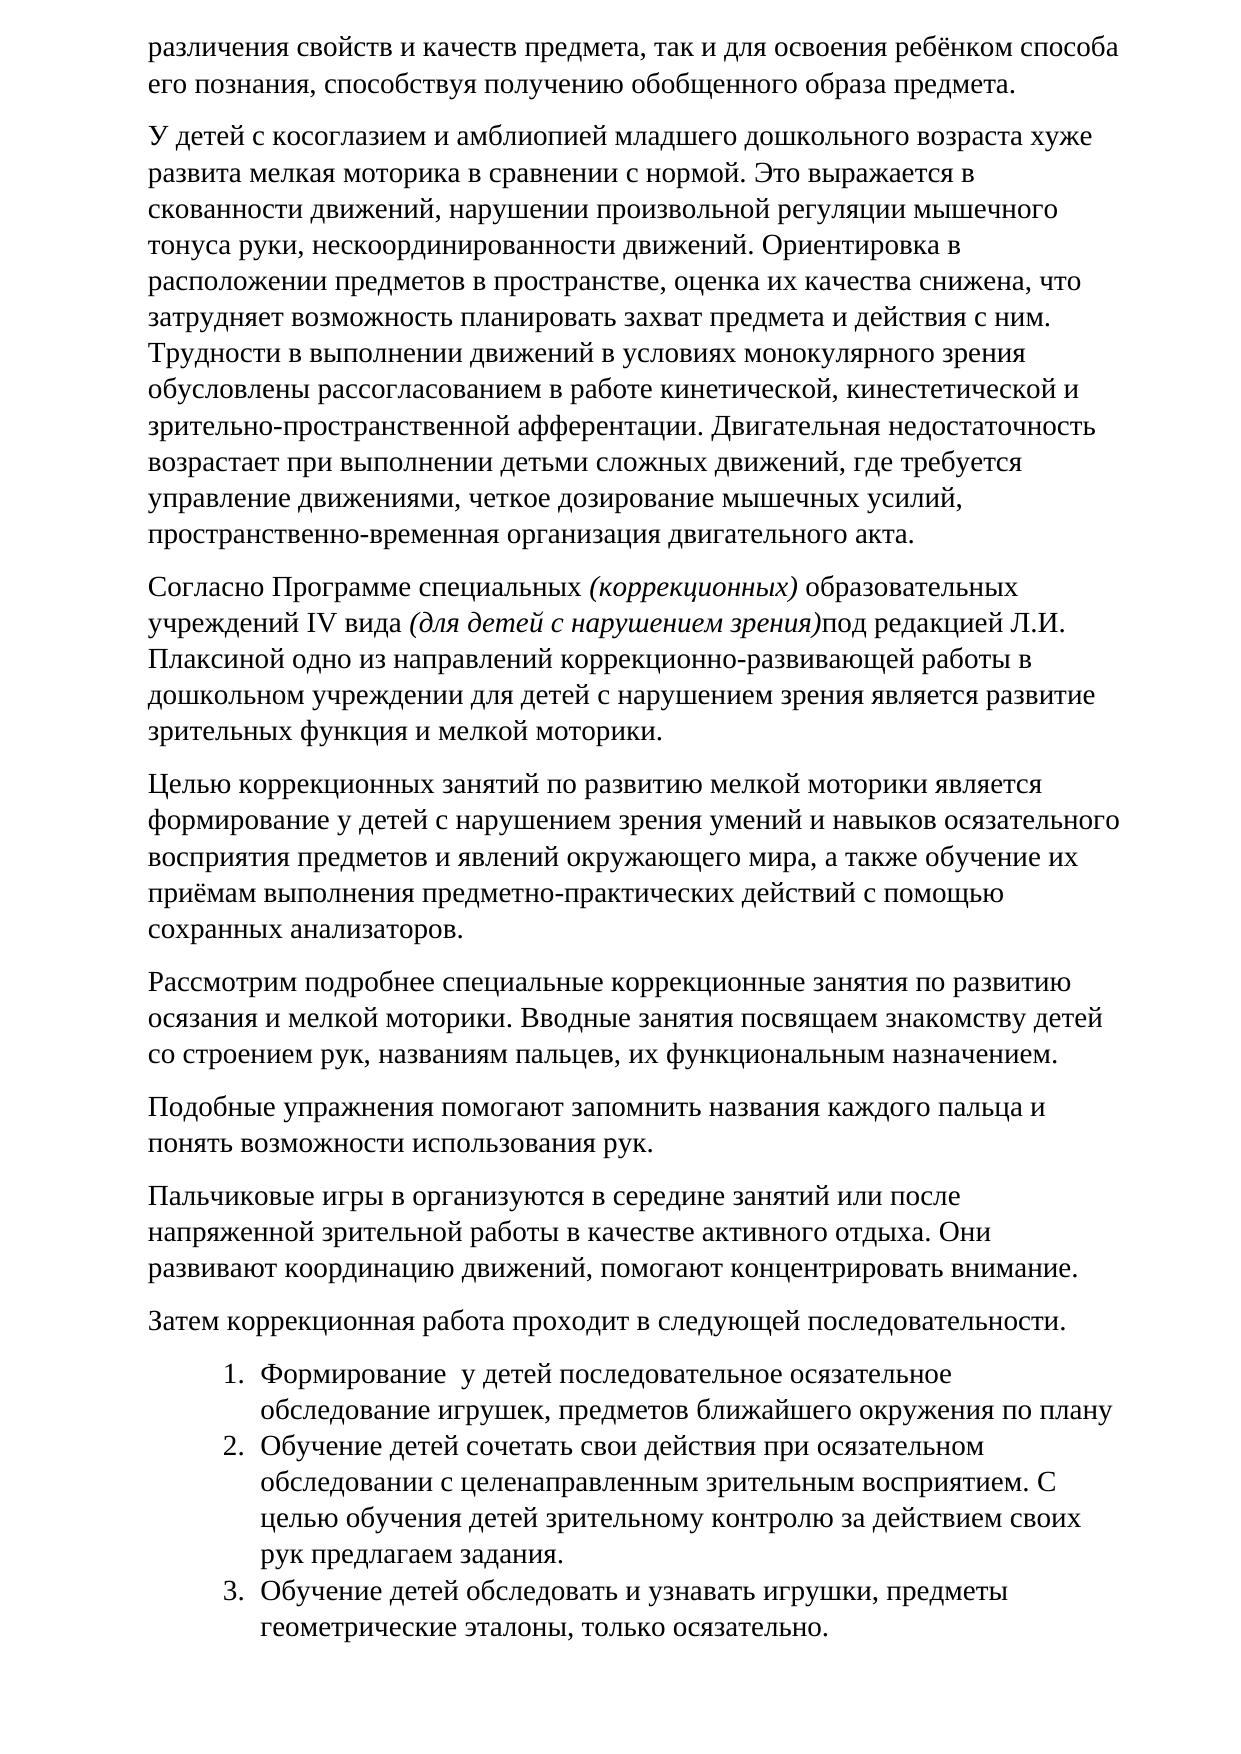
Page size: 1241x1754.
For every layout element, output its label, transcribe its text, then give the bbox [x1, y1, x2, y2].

list Обучение детей сочетать свои действия при осязательном обследовании с целенаправленным зрительным восприятием. С целью обучения детей зрительному контролю за действием своих рук предлагаем задания. [223, 1428, 1122, 1570]
text Подобные упражнения помогают запомнить названия каждого пальца и понять возможности использования рук. [148, 1089, 1122, 1158]
list Формирование у детей последовательное осязательное обследование игрушек, предметов ближайшего окружения по плану [223, 1356, 1122, 1425]
list Обучение детей обследовать и узнавать игрушки, предметы геометрические эталоны, только осязательно. [223, 1573, 1122, 1642]
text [148, 29, 1122, 99]
text Рассмотрим подробнее специальные коррекционные занятия по развитию осязания и мелкой моторики. Вводные занятия посвящаем знакомству детей со строением рук, названиям пальцев, их функциональным назначением. [148, 964, 1122, 1069]
text Согласно Программе специальных (коррекционных) образовательных учреждений IV вида (для детей с нарушением зрения)под редакцией Л.И. Плаксиной одно из направлений коррекционно-развивающей работы в дошкольном учреждении для детей с нарушением зрения является развитие зрительных функция и мелкой моторики. [148, 569, 1122, 747]
text Пальчиковые игры в организуются в середине занятий или после напряженной зрительной работы в качестве активного отдыха. Они развивают координацию движений, помогают концентрировать внимание. [148, 1178, 1122, 1284]
text Целью коррекционных занятий по развитию мелкой моторики является формирование у детей с нарушением зрения умений и навыков осязательного восприятия предметов и явлений окружающего мира, а также обучение их приёмам выполнения предметно-практических действий с помощью сохранных анализаторов. [148, 766, 1122, 944]
text Затем коррекционная работа проходит в следующей последовательности. [148, 1303, 1122, 1336]
text У детей с косоглазием и амблиопией младшего дошкольного возраста хуже развита мелкая моторика в сравнении с нормой. Это выражается в скованности движений, нарушении произвольной регуляции мышечного тонуса руки, нескоординированности движений. Ориентировка в расположении предметов в пространстве, оценка их качества снижена, что затрудняет возможность планировать захват предмета и действия с ним. Трудности в выполнении движений в условиях монокулярного зрения обусловлены рассогласованием в работе кинетической, кинестетической и зрительно-пространственной афферентации. Двигательная недостаточность возрастает при выполнении детьми сложных движений, где требуется управление движениями, четкое дозирование мышечных усилий, пространственно-временная организация двигательного акта. [148, 118, 1122, 550]
